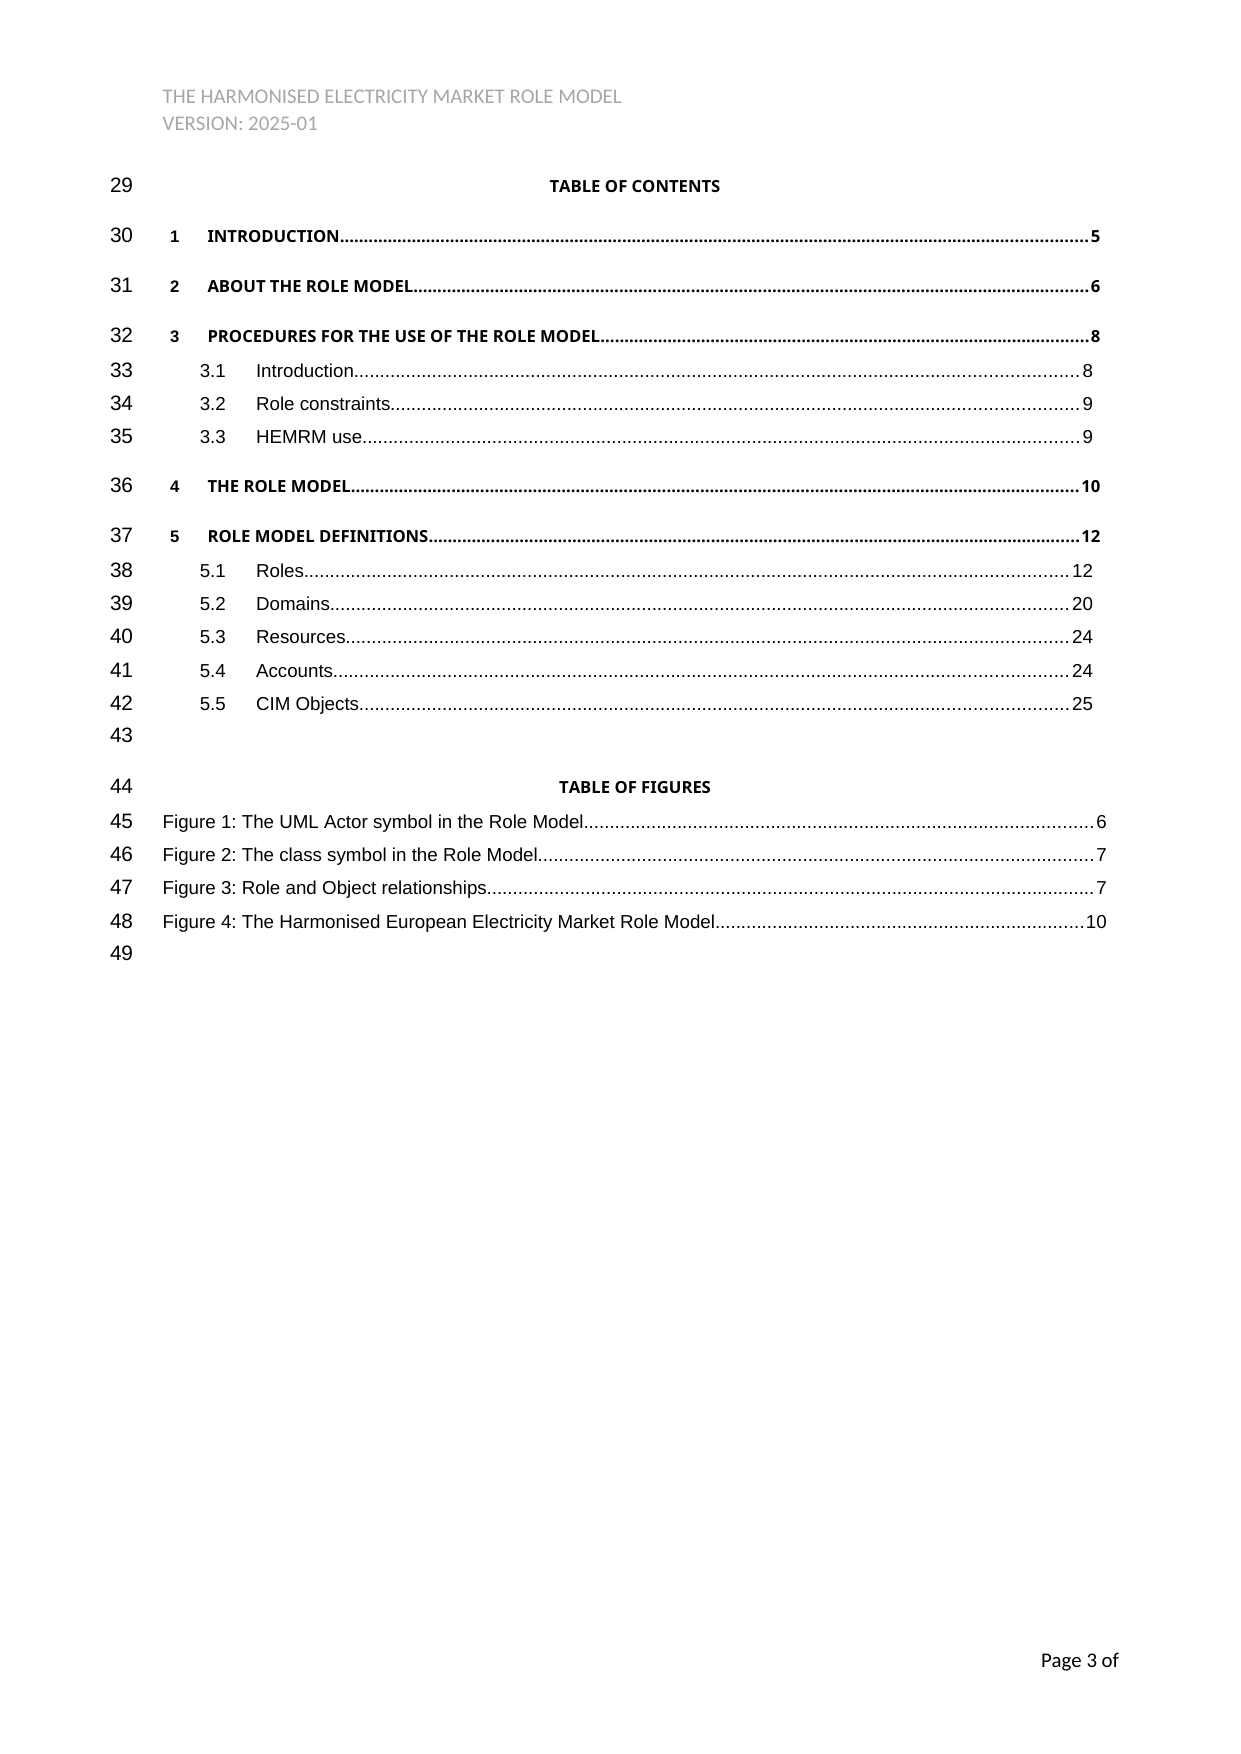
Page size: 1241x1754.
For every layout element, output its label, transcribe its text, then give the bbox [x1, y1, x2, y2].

text 5 Role model definitions 12 [162, 523, 1107, 548]
text Table of figures [162, 774, 1107, 799]
text Figure 2: The class symbol in the Role Model 7 [162, 838, 1107, 865]
text 5.1 Roles 12 [199, 554, 1107, 581]
text 3.2 Role constraints 9 [199, 387, 1107, 414]
text 4 The Role Model 10 [162, 473, 1107, 498]
text 2 About the Role Model 6 [162, 273, 1107, 298]
text 5.2 Domains 20 [199, 587, 1107, 614]
text Figure 3: Role and Object relationships 7 [162, 872, 1107, 899]
text 3 Procedures for the use of the role model 8 [162, 323, 1107, 348]
text 5.3 Resources 24 [199, 621, 1107, 648]
text 1 Introduction 5 [162, 223, 1107, 248]
text 3.3 HEMRM use 9 [199, 421, 1107, 448]
text 3.1 Introduction 8 [199, 354, 1107, 381]
text Table of Contents [162, 173, 1107, 198]
text 5.4 Accounts 24 [199, 654, 1107, 681]
text Figure 4: The Harmonised European Electricity Market Role Model 10 [162, 905, 1107, 932]
text 5.5 CIM Objects 25 [199, 687, 1107, 714]
text Figure 1: The UML Actor symbol in the Role Model 6 [162, 805, 1107, 832]
